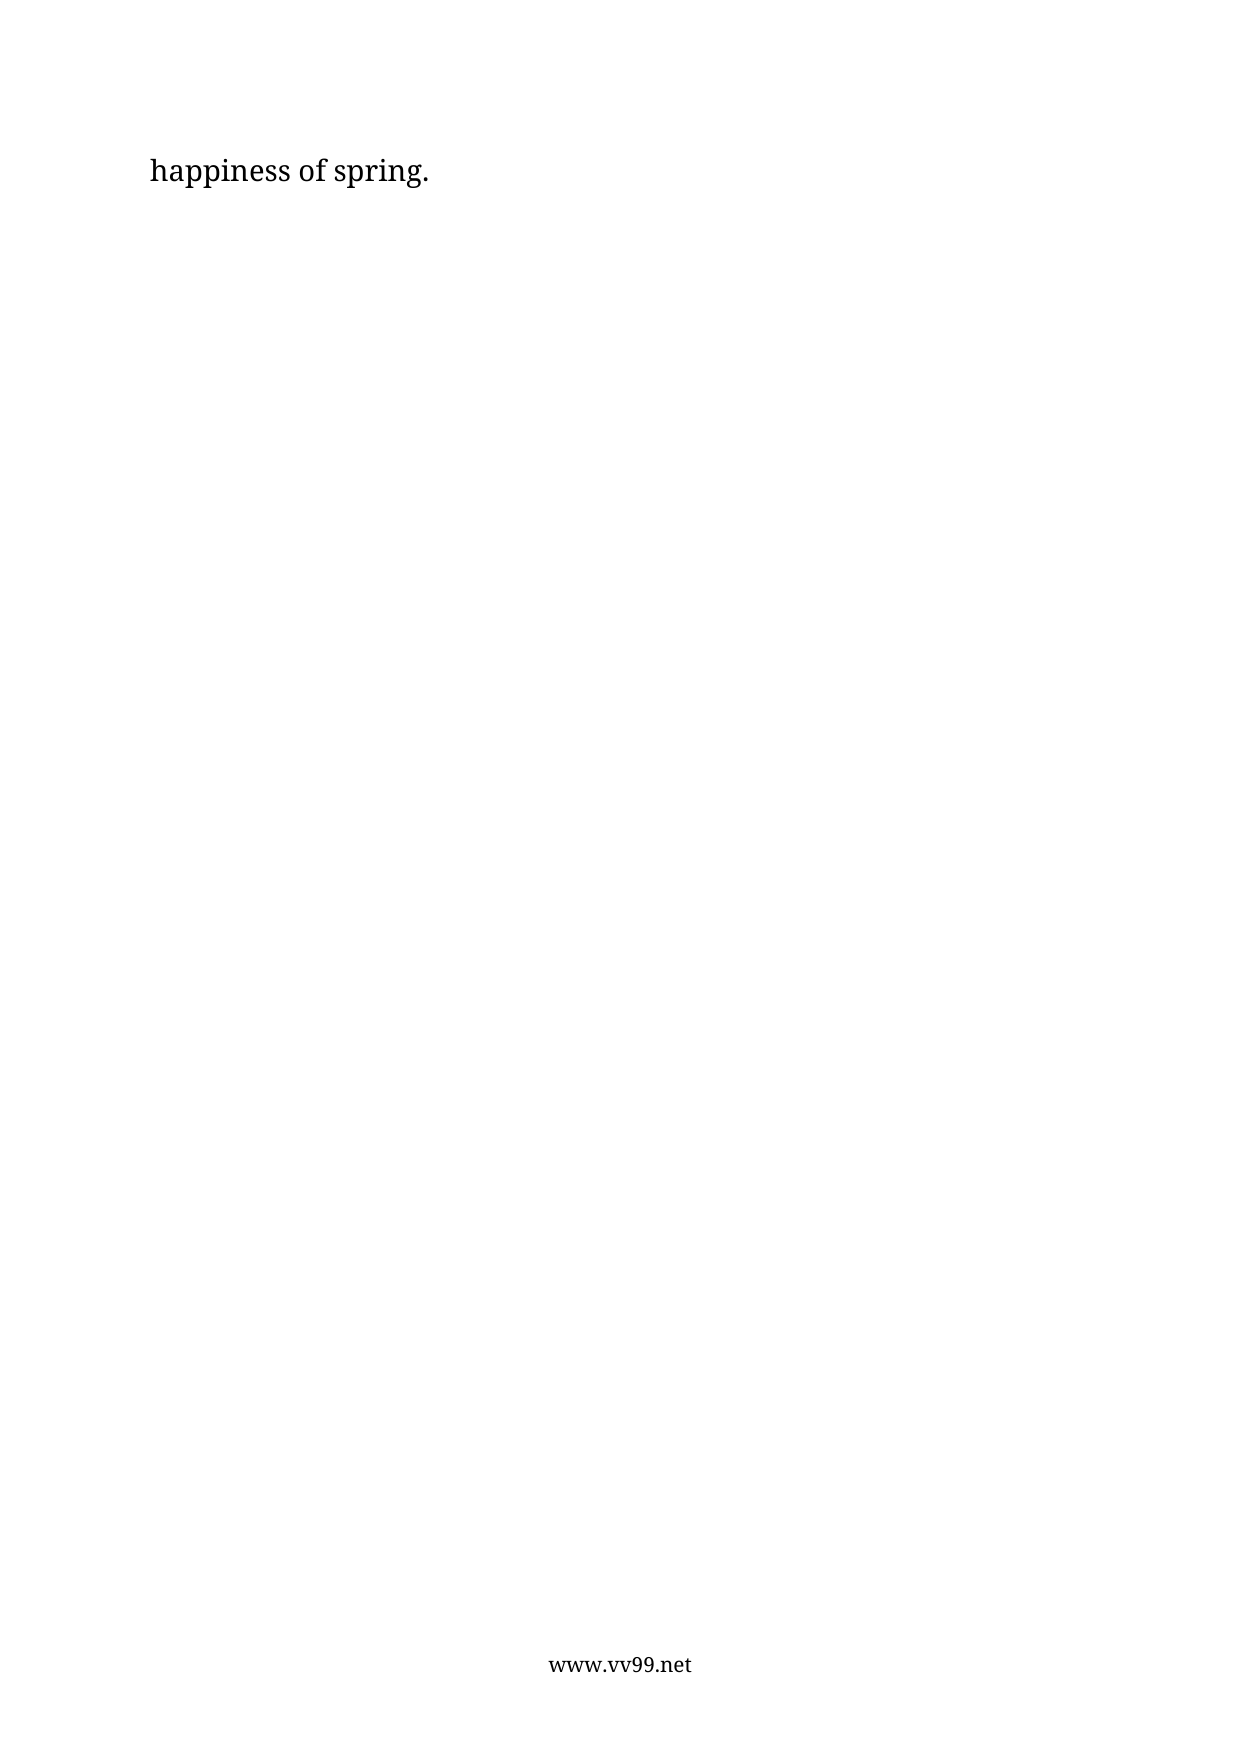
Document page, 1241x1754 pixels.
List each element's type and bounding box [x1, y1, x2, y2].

text [150, 150, 1090, 190]
